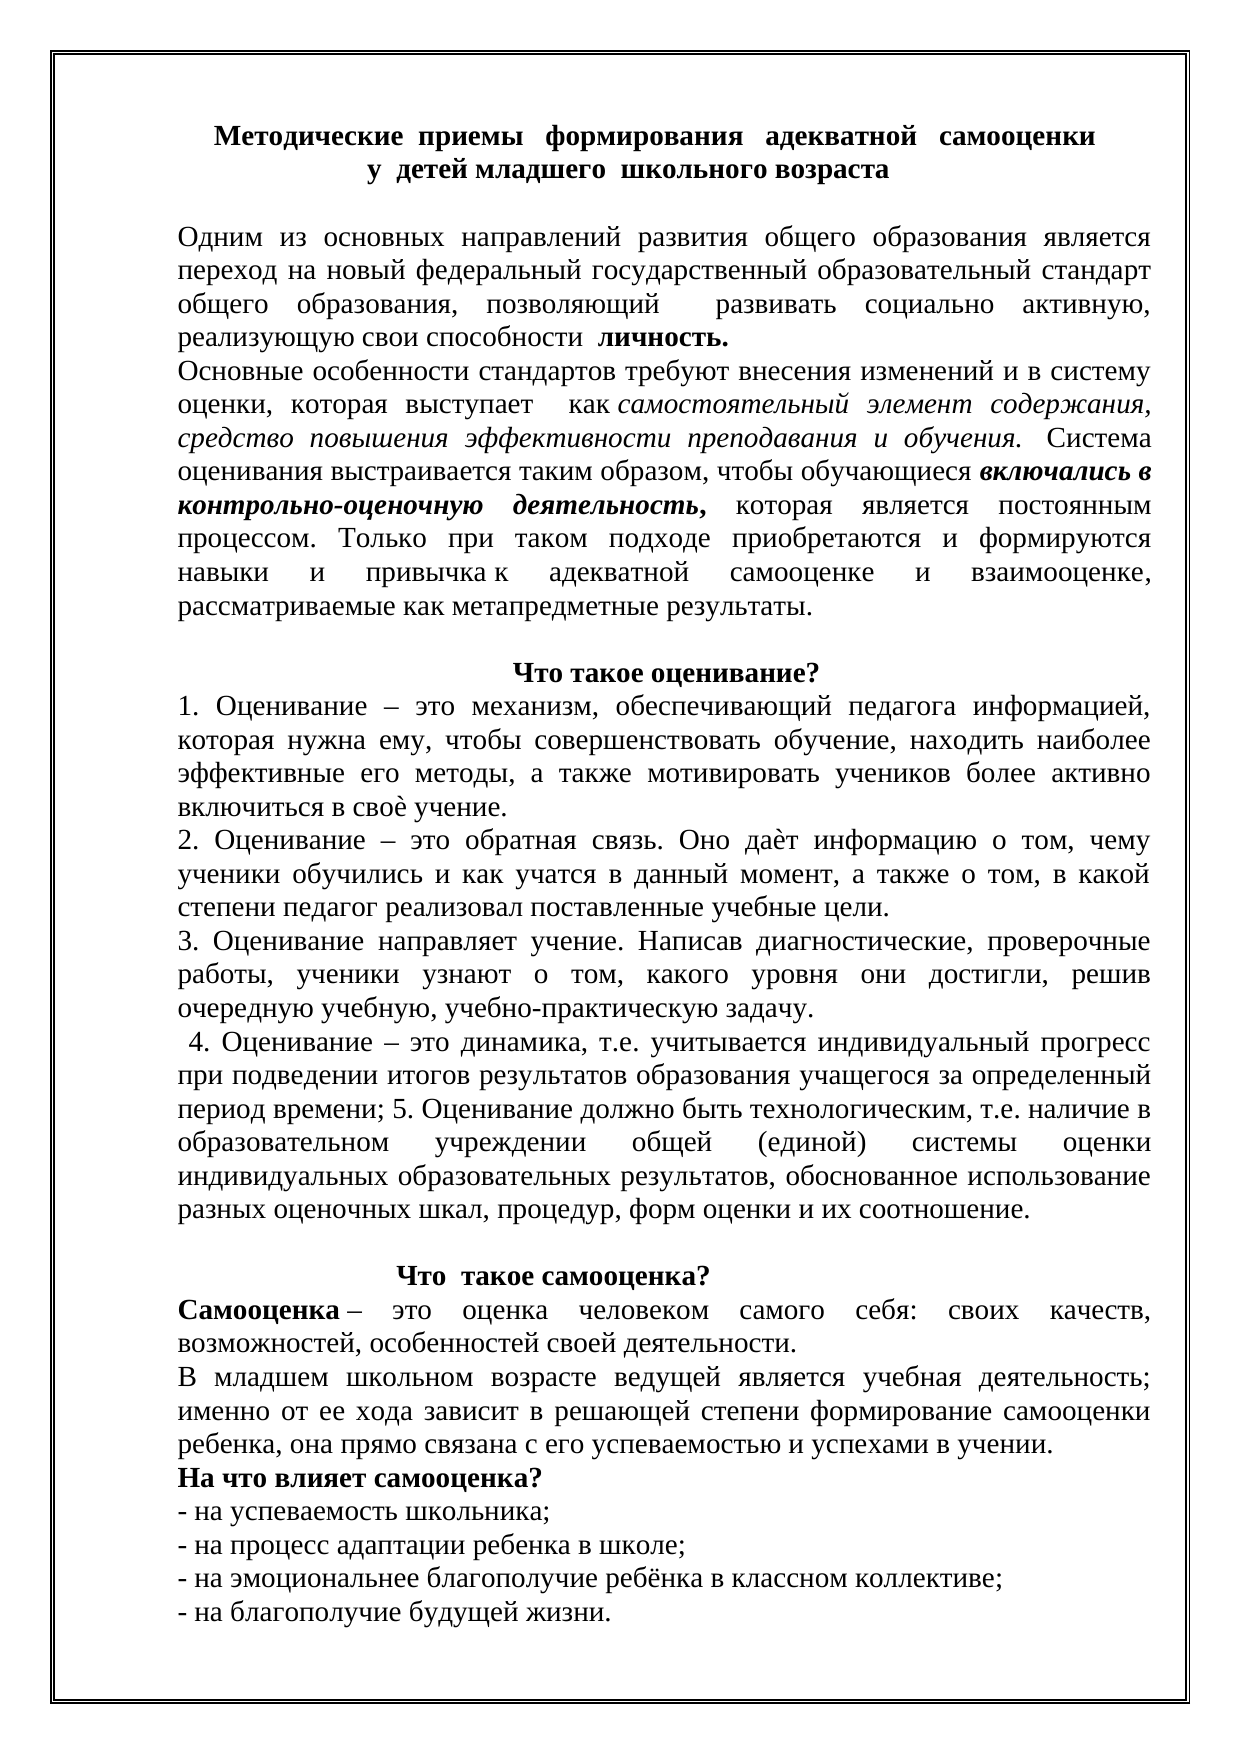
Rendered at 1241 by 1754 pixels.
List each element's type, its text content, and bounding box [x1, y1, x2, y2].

text На что влияет самооценка? [177, 1460, 1152, 1493]
text Одним из основных направлений развития общего образования является переход на новый федеральный государственный образовательный стандарт общего образования, позволяющий развивать социально активную, реализующую свои способности личность. [177, 219, 1152, 353]
text В младшем школьном возрасте ведущей является учебная деятельность; именно от ее хода зависит в решающей степени формирование самооценки ребенка, она прямо связана с его успеваемостью и успехами в учении. [177, 1359, 1152, 1460]
text 2. Оценивание – это обратная связь. Оно даѐт информацию о том, чему ученики обучились и как учатся в данный момент, а также о том, в какой степени педагог реализовал поставленные учебные цели. [177, 822, 1152, 923]
text - на успеваемость школьника; [177, 1493, 1152, 1527]
text Самооценка – это оценка человеком самого себя: своих качеств, возможностей, особенностей своей деятельности. [177, 1292, 1152, 1359]
text Что такое оценивание? [177, 655, 1152, 688]
text Что такое самооценка? [177, 1258, 1152, 1292]
text Основные особенности стандартов требуют внесения изменений и в систему оценки, которая выступает как самостоятельный элемент содержания, средство повышения эффективности преподавания и обучения. Система оценивания выстраивается таким образом, чтобы обучающиеся включались в контрольно-оценочную деятельность, которая является постоянным процессом. Только при таком подходе приобретаются и формируются навыки и привычка к адекватной самооценке и взаимооценке, рассматриваемые как метапредметные результаты. [177, 353, 1152, 621]
text - на процесс адаптации ребенка в школе; [177, 1527, 1152, 1560]
text 4. Оценивание – это динамика, т.е. учитывается индивидуальный прогресс при подведении итогов результатов образования учащегося за определенный период времени; 5. Оценивание должно быть технологическим, т.е. наличие в образовательном учреждении общей (единой) системы оценки индивидуальных образовательных результатов, обоснованное использование разных оценочных шкал, процедур, форм оценки и их соотношение. [177, 1024, 1152, 1225]
text - на благополучие будущей жизни. [177, 1594, 1152, 1627]
text 1. Оценивание – это механизм, обеспечивающий педагога информацией, которая нужна ему, чтобы совершенствовать обучение, находить наиболее эффективные его методы, а также мотивировать учеников более активно включиться в своѐ учение. [177, 688, 1152, 822]
text у детей младшего школьного возраста [177, 152, 1152, 185]
text - на эмоциональнее благополучие ребёнка в классном коллективе; [177, 1560, 1152, 1594]
text 3. Оценивание направляет учение. Написав диагностические, проверочные работы, ученики узнают о том, какого уровня они достигли, решив очередную учебную, учебно-практическую задачу. [177, 923, 1152, 1024]
text Методические приемы формирования адекватной самооценки [177, 118, 1152, 152]
